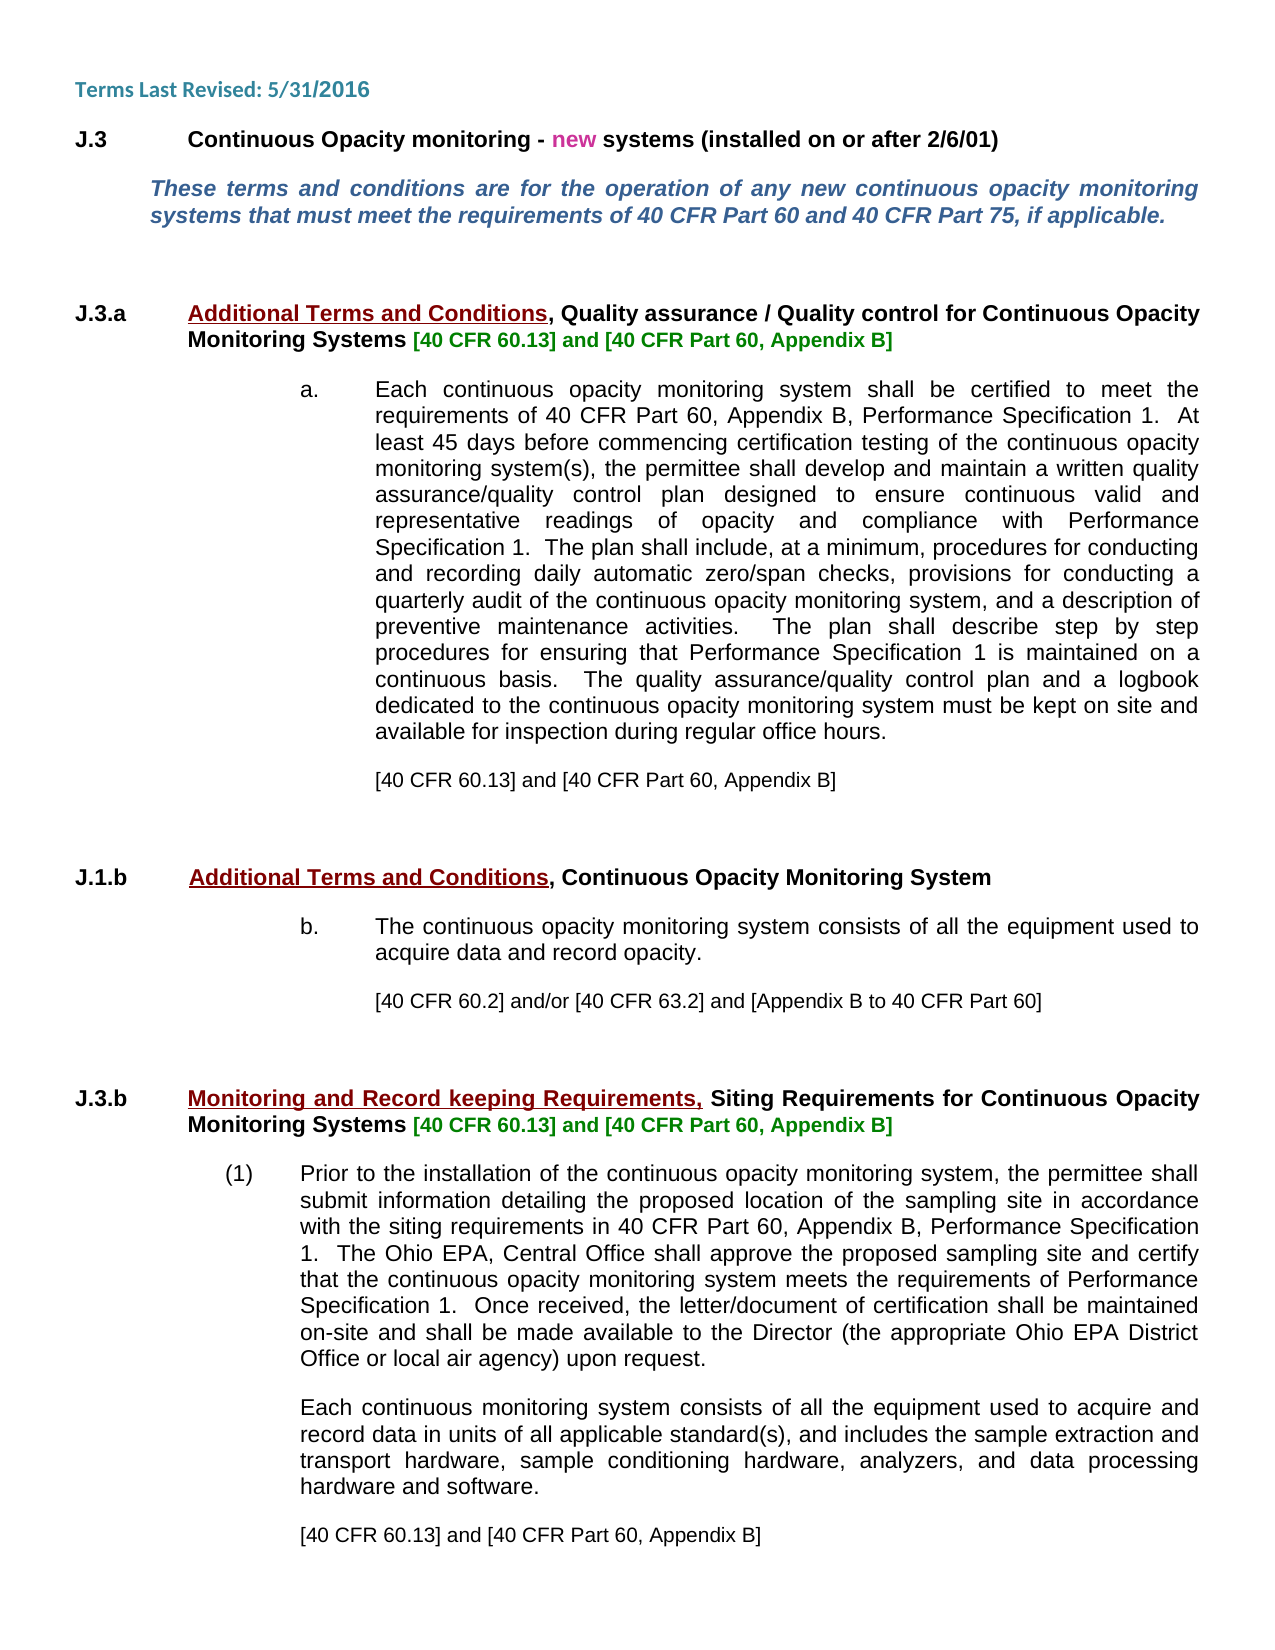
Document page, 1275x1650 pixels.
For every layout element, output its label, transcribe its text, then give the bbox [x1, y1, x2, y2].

text The continuous opacity monitoring system consists of all the equipment used to acquire data and record opacity. [300, 913, 1200, 966]
text Each continuous monitoring system consists of all the equipment used to acquire and record data in units of all applicable standard(s), and includes the sample extraction and transport hardware, sample conditioning hardware, analyzers, and data processing hardware and software. [300, 1394, 1200, 1499]
text J.3 Continuous Opacity monitoring - new systems (installed on or after 2/6/01) [75, 126, 1200, 152]
text These terms and conditions are for the operation of any new continuous opacity monitoring systems that must meet the requirements of 40 CFR Part 60 and 40 CFR Part 75, if applicable. [150, 175, 1200, 228]
text Terms Last Revised: 5/31/2016 [75, 75, 1200, 103]
text Each continuous opacity monitoring system shall be certified to meet the requirements of 40 CFR Part 60, Appendix B, Performance Specification 1. At least 45 days before commencing certification testing of the continuous opacity monitoring system(s), the permittee shall develop and maintain a written quality assurance/quality control plan designed to ensure continuous valid and representative readings of opacity and compliance with Performance Specification 1. The plan shall include, at a minimum, procedures for conducting and recording daily automatic zero/span checks, provisions for conducting a quarterly audit of the continuous opacity monitoring system, and a description of preventive maintenance activities. The plan shall describe step by step procedures for ensuring that Performance Specification 1 is maintained on a continuous basis. The quality assurance/quality control plan and a logbook dedicated to the continuous opacity monitoring system must be kept on site and available for inspection during regular office hours. [300, 376, 1200, 745]
text J.1.b Additional Terms and Conditions, Continuous Opacity Monitoring System [75, 864, 1200, 890]
text J.3.a Additional Terms and Conditions, Quality assurance / Quality control for Continuous Opacity Monitoring Systems [40 CFR 60.13] and [40 CFR Part 60, Appendix B] [75, 300, 1200, 353]
text [40 CFR 60.13] and [40 CFR Part 60, Appendix B] [375, 768, 1200, 792]
text [40 CFR 60.13] and [40 CFR Part 60, Appendix B] [300, 1522, 1200, 1546]
list Prior to the installation of the continuous opacity monitoring system, the permittee shall submit information detailing the proposed location of the sampling site in accordance with the siting requirements in 40 CFR Part 60, Appendix B, Performance Specification 1. The Ohio EPA, Central Office shall approve the proposed sampling site and certify that the continuous opacity monitoring system meets the requirements of Performance Specification 1. Once received, the letter/document of certification shall be maintained on-site and shall be made available to the Director (the appropriate Ohio EPA District Office or local air agency) upon request. [225, 1160, 1200, 1371]
text J.3.b Monitoring and Record keeping Requirements, Siting Requirements for Continuous Opacity Monitoring Systems [40 CFR 60.13] and [40 CFR Part 60, Appendix B] [75, 1085, 1200, 1137]
text [40 CFR 60.2] and/or [40 CFR 63.2] and [Appendix B to 40 CFR Part 60] [375, 989, 1200, 1013]
